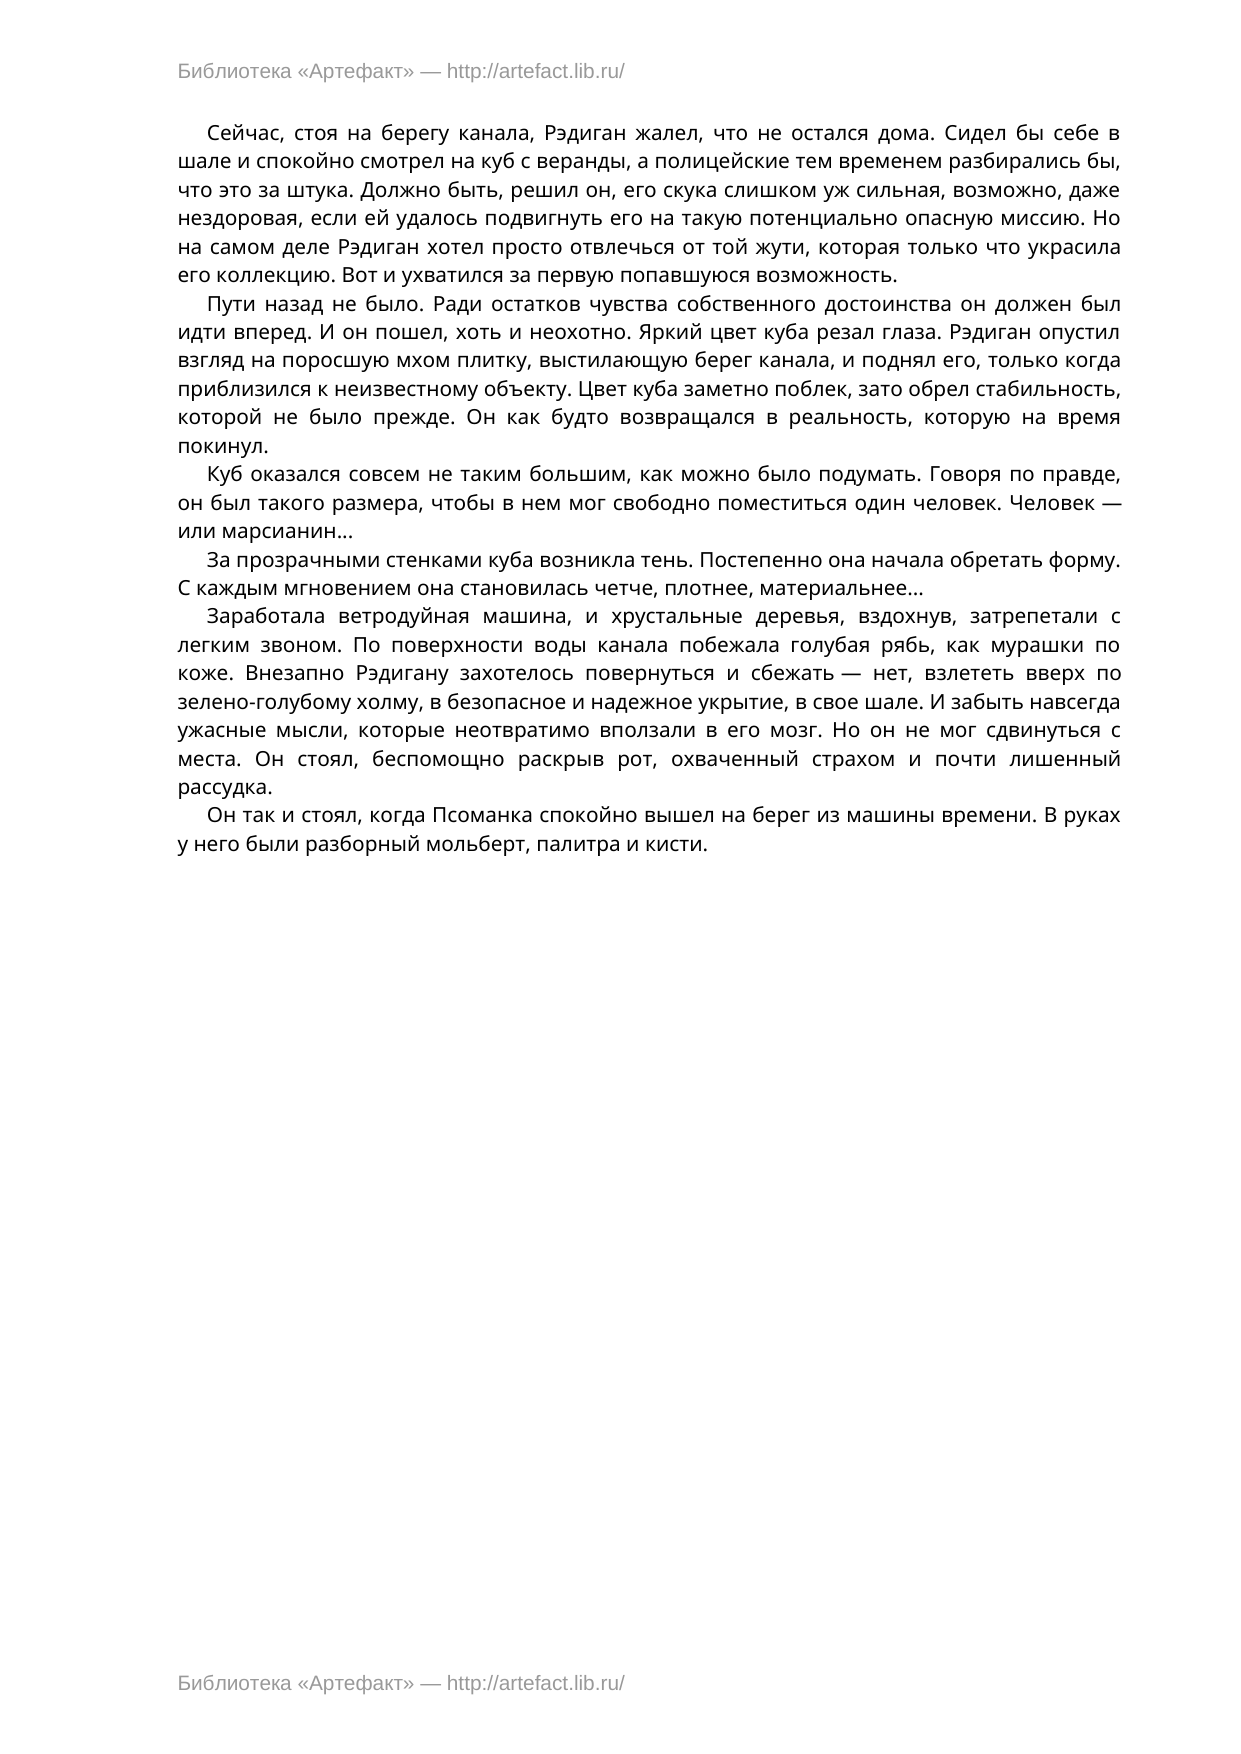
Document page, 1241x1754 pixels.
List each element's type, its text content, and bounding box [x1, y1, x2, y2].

text Заработала ветродуйная машина, и хрустальные деревья, вздохнув, затрепетали с легким звоном. По поверхности воды канала побежала голубая рябь, как мурашки по коже. Внезапно Рэдигану захотелось повернуться и сбежать — нет, взлететь вверх по зелено-голубому холму, в безопасное и надежное укрытие, в свое шале. И забыть навсегда ужасные мысли, которые неотвратимо вползали в его мозг. Но он не мог сдвинуться с места. Он стоял, беспомощно раскрыв рот, охваченный страхом и почти лишенный рассудка. [177, 602, 1122, 801]
text Он так и стоял, когда Псоманка спокойно вышел на берег из машины времени. В руках у него были разборный мольберт, палитра и кисти. [177, 801, 1122, 857]
text Куб оказался совсем не таким большим, как можно было подумать. Говоря по правде, он был такого размера, чтобы в нем мог свободно поместиться один человек. Человек — или марсианин... [177, 459, 1122, 545]
text За прозрачными стенками куба возникла тень. Постепенно она начала обретать форму. С каждым мгновением она становилась четче, плотнее, материальнее... [177, 545, 1122, 602]
text Сейчас, стоя на берегу канала, Рэдиган жалел, что не остался дома. Сидел бы себе в шале и спокойно смотрел на куб с веранды, а полицейские тем временем разбирались бы, что это за штука. Должно быть, решил он, его скука слишком уж сильная, возможно, даже нездоровая, если ей удалось подвигнуть его на такую потенциально опасную миссию. Но на самом деле Рэдиган хотел просто отвлечься от той жути, которая только что украсила его коллекцию. Вот и ухватился за первую попавшуюся возможность. [177, 118, 1122, 289]
text Пути назад не было. Ради остатков чувства собственного достоинства он должен был идти вперед. И он пошел, хоть и неохотно. Яркий цвет куба резал глаза. Рэдиган опустил взгляд на поросшую мхом плитку, выстилающую берег канала, и поднял его, только когда приблизился к неизвестному объекту. Цвет куба заметно поблек, зато обрел стабильность, которой не было прежде. Он как будто возвращался в реальность, которую на время покинул. [177, 289, 1122, 459]
